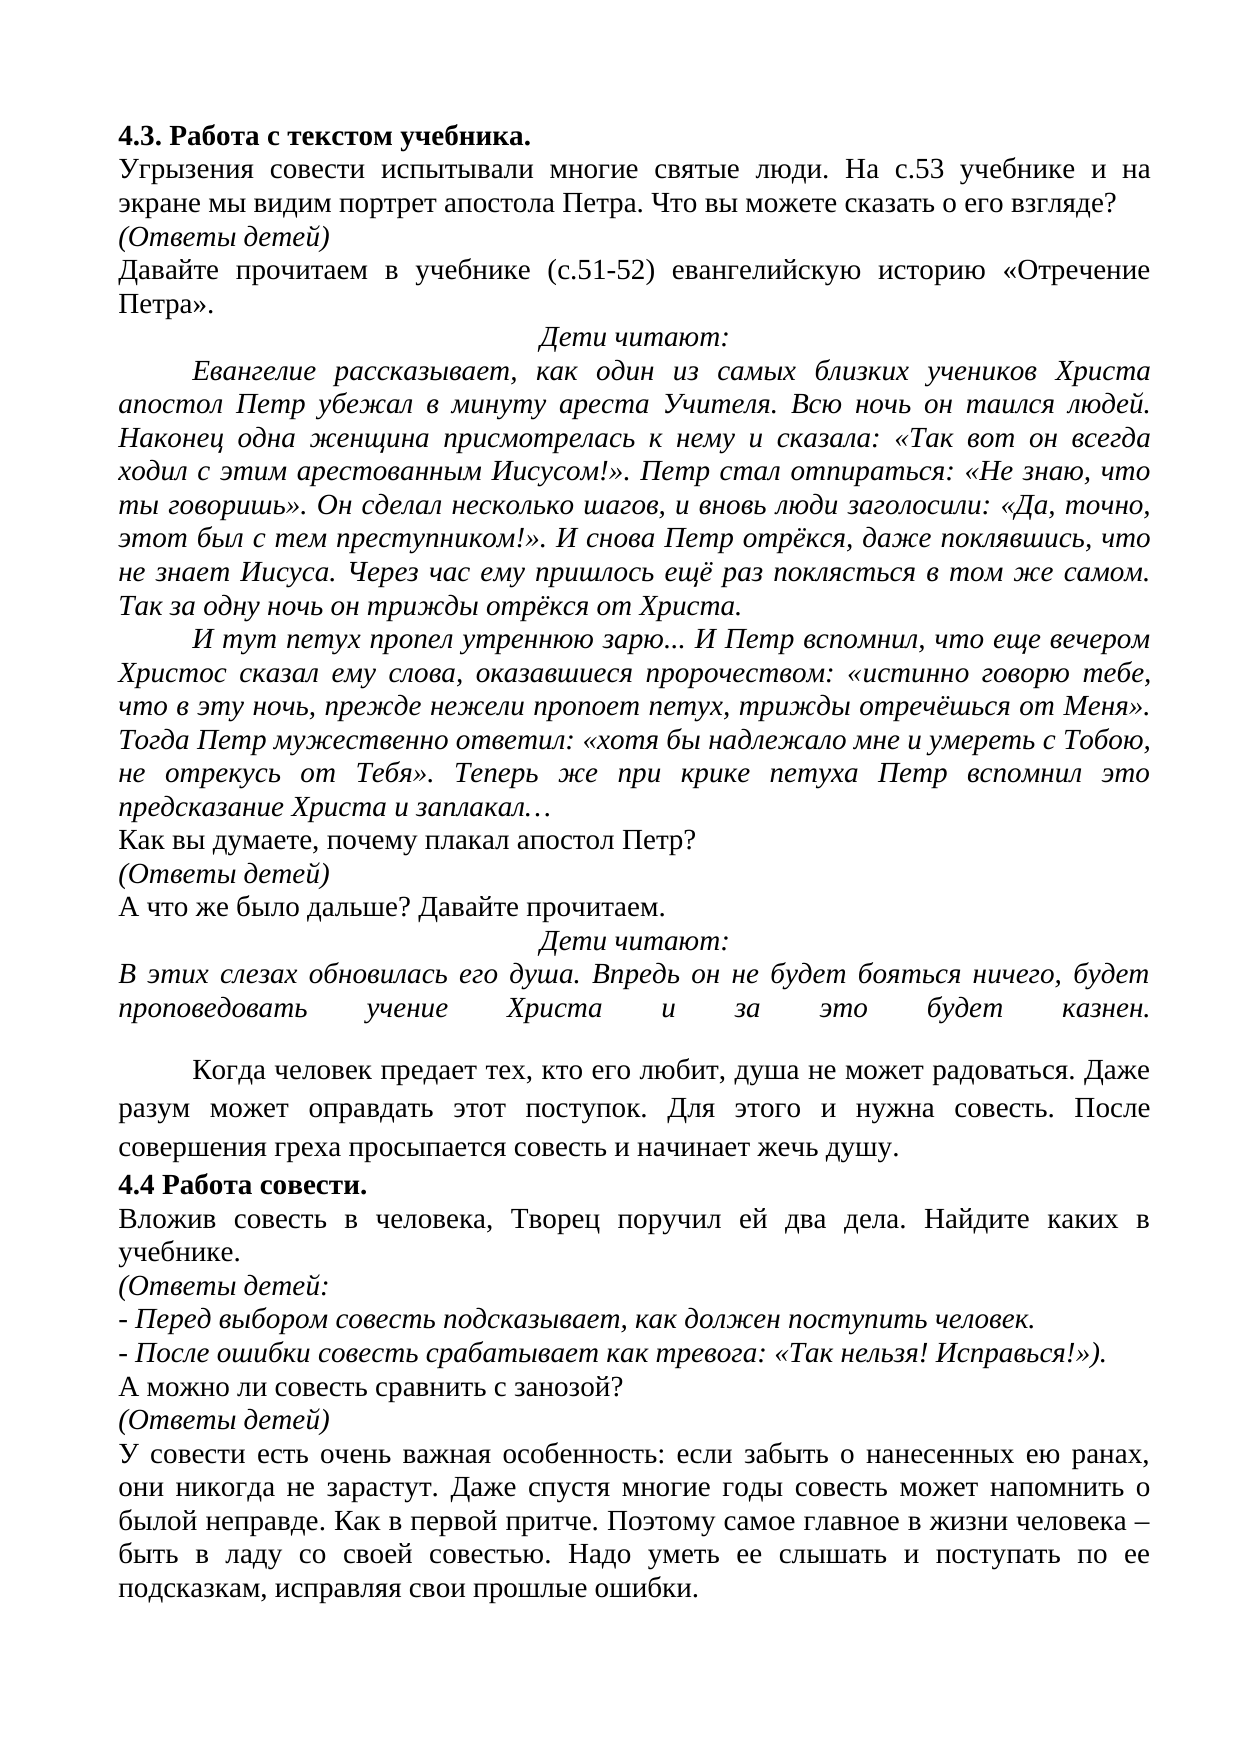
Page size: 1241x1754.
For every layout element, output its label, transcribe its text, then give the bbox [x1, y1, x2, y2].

text Когда человек предает тех, кто его любит, душа не может радоваться. Даже разум может оправдать этот поступок. Для этого и нужна совесть. После совершения греха просыпается совесть и начинает жечь душу. [118, 1052, 1152, 1162]
text У совести есть очень важная особенность: если забыть о нанесенных ею ранах, они никогда не зарастут. Даже спустя многие годы совесть может напомнить о былой неправде. Как в первой притче. Поэтому самое главное в жизни человека – быть в ладу со своей совестью. Надо уметь ее слышать и поступать по ее подсказкам, исправляя свои прошлые ошибки. [118, 1436, 1152, 1603]
text 4.4 Работа совести. [118, 1167, 1152, 1201]
text Дети читают: [118, 923, 1152, 957]
text В этих слезах обновилась его душа. Впредь он не будет бояться ничего, будет проповедовать учение Христа и за это будет казнен. [118, 957, 1152, 1052]
text Евангелие рассказывает, как один из самых близких учеников Христа апостол Петр убежал в минуту ареста Учителя. Всю ночь он таился людей. Наконец одна женщина присмотрелась к нему и сказала: «Так вот он всегда ходил с этим арестованным Иисусом!». Петр стал отпираться: «Не знаю, что ты говоришь». Он сделал несколько шагов, и вновь люди заголосили: «Да, точно, этот был с тем преступником!». И снова Петр отрёкся, даже поклявшись, что не знает Иисуса. Через час ему пришлось ещё раз поклясться в том же самом. Так за одну ночь он трижды отрёкся от Христа. [118, 353, 1152, 621]
text (Ответы детей) [118, 219, 1152, 252]
text И тут петух пропел утреннюю зарю... И Петр вспомнил, что еще вечером Христос сказал ему слова, оказавшиеся пророчеством: «истинно говорю тебе, что в эту ночь, прежде нежели пропоет петух, трижды отречёшься от Меня». Тогда Петр мужественно ответил: «хотя бы надлежало мне и умереть с Тобою, не отрекусь от Тебя». Теперь же при крике петуха Петр вспомнил это предсказание Христа и заплакал… [118, 621, 1152, 822]
text (Ответы детей) [118, 1402, 1152, 1436]
text - После ошибки совесть срабатывает как тревога: «Так нельзя! Исправься!»). [118, 1335, 1152, 1369]
text А можно ли совесть сравнить с занозой? [118, 1369, 1152, 1402]
text (Ответы детей: [118, 1268, 1152, 1302]
text Угрызения совести испытывали многие святые люди. На с.53 учебнике и на экране мы видим портрет апостола Петра. Что вы можете сказать о его взгляде? [118, 152, 1152, 219]
text (Ответы детей) [118, 856, 1152, 889]
text Как вы думаете, почему плакал апостол Петр? [118, 822, 1152, 856]
text Дети читают: [118, 319, 1152, 353]
text А что же было дальше? Давайте прочитаем. [118, 889, 1152, 923]
text 4.3. Работа с текстом учебника. [118, 118, 1152, 152]
text Вложив совесть в человека, Творец поручил ей два дела. Найдите каких в учебнике. [118, 1201, 1152, 1268]
text - Перед выбором совесть подсказывает, как должен поступить человек. [118, 1302, 1152, 1335]
text Давайте прочитаем в учебнике (с.51-52) евангелийскую историю «Отречение Петра». [118, 252, 1152, 319]
